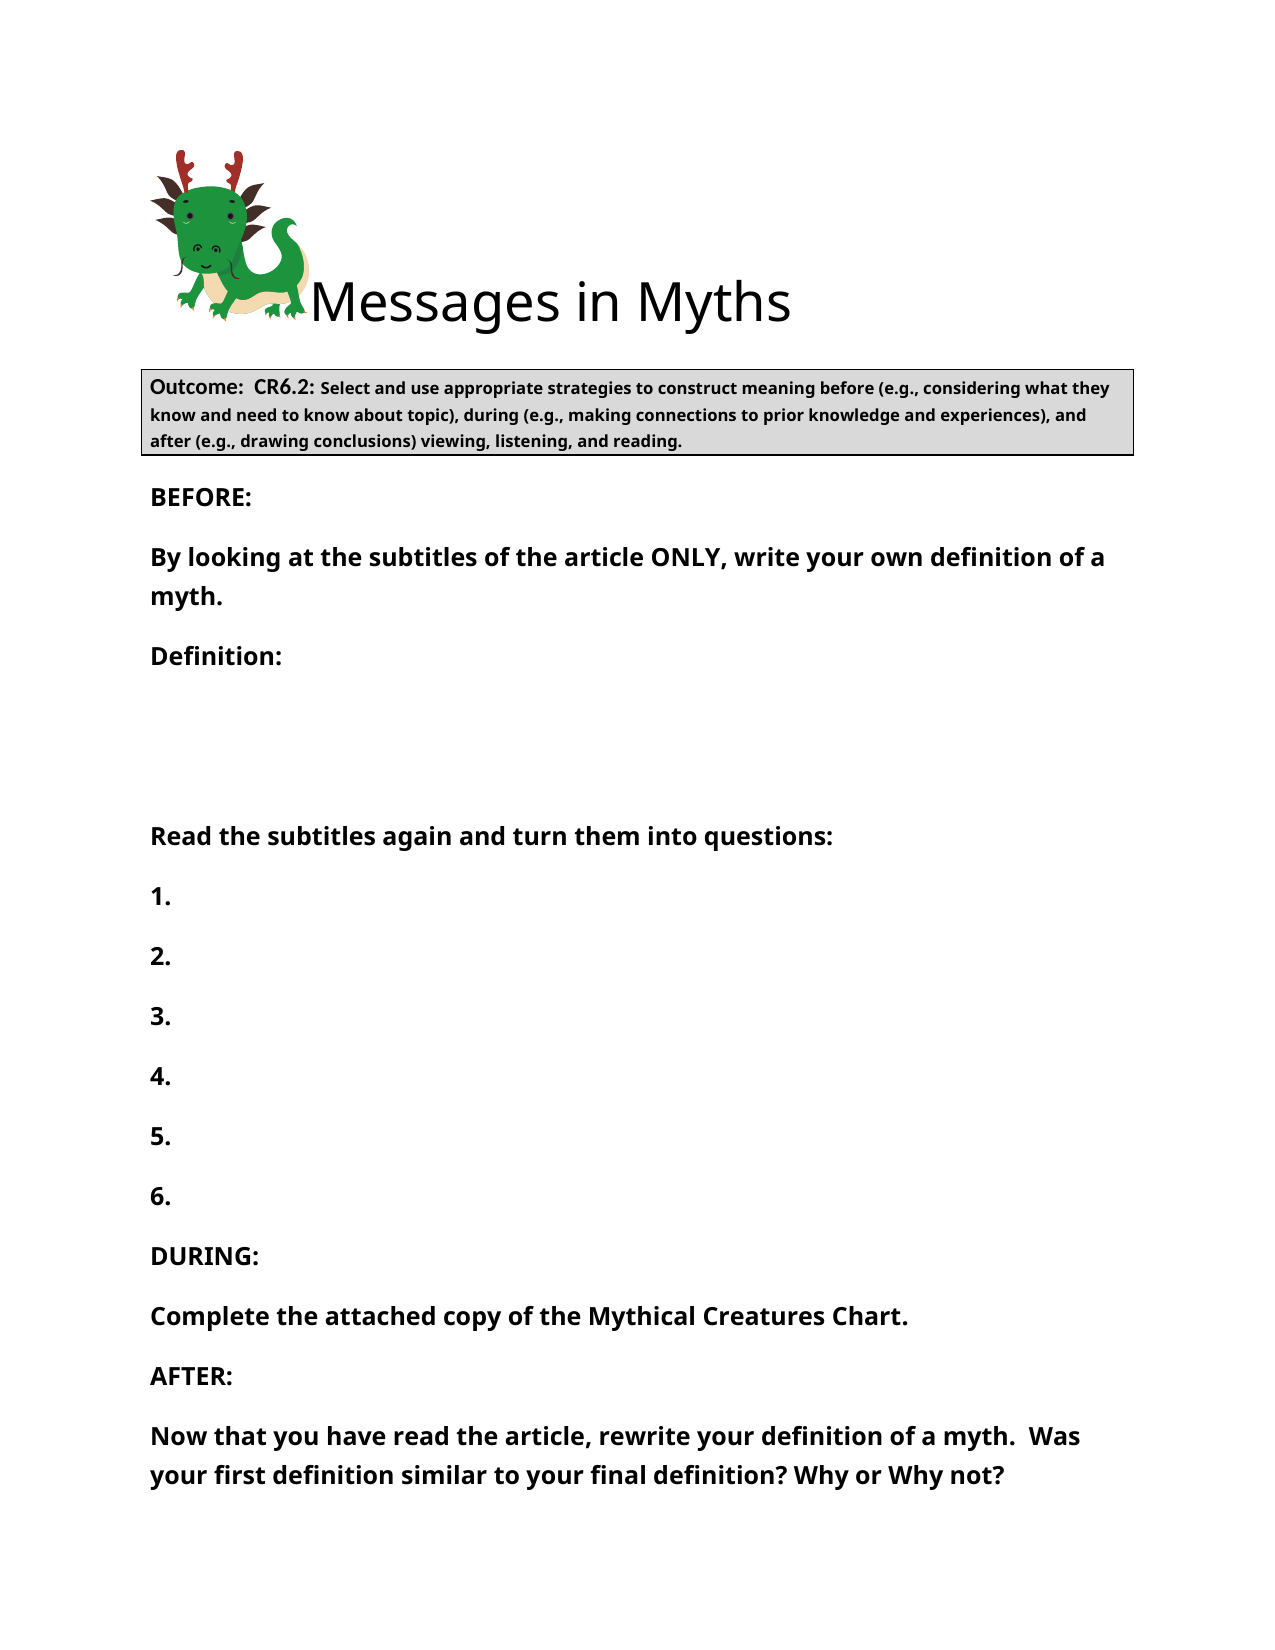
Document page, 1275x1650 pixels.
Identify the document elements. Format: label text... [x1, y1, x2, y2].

text Now that you have read the article, rewrite your definition of a myth. Was your first definition similar to your final definition? Why or Why not? [150, 1419, 1125, 1492]
text AFTER: [150, 1359, 1125, 1393]
text 2. [150, 939, 1125, 973]
text Definition: [150, 639, 1125, 673]
text Read the subtitles again and turn them into questions: [150, 819, 1125, 853]
text Messages in Myths [150, 150, 1125, 337]
text Outcome: CR6.2: Select and use appropriate strategies to construct meaning before (e.g., considering what they know and need to know about topic), during (e.g., making connections to prior knowledge and experiences), and after (e.g., drawing conclusions) viewing, listening, and reading. [142, 370, 1133, 454]
text 3. [150, 999, 1125, 1033]
text BEFORE: [150, 480, 1125, 514]
text 1. [150, 879, 1125, 913]
text 6. [150, 1179, 1125, 1213]
text 5. [150, 1119, 1125, 1153]
text DURING: [150, 1239, 1125, 1273]
text Complete the attached copy of the Mythical Creatures Chart. [150, 1299, 1125, 1333]
text By looking at the subtitles of the article ONLY, write your own definition of a myth. [150, 540, 1125, 613]
text 4. [150, 1059, 1125, 1093]
